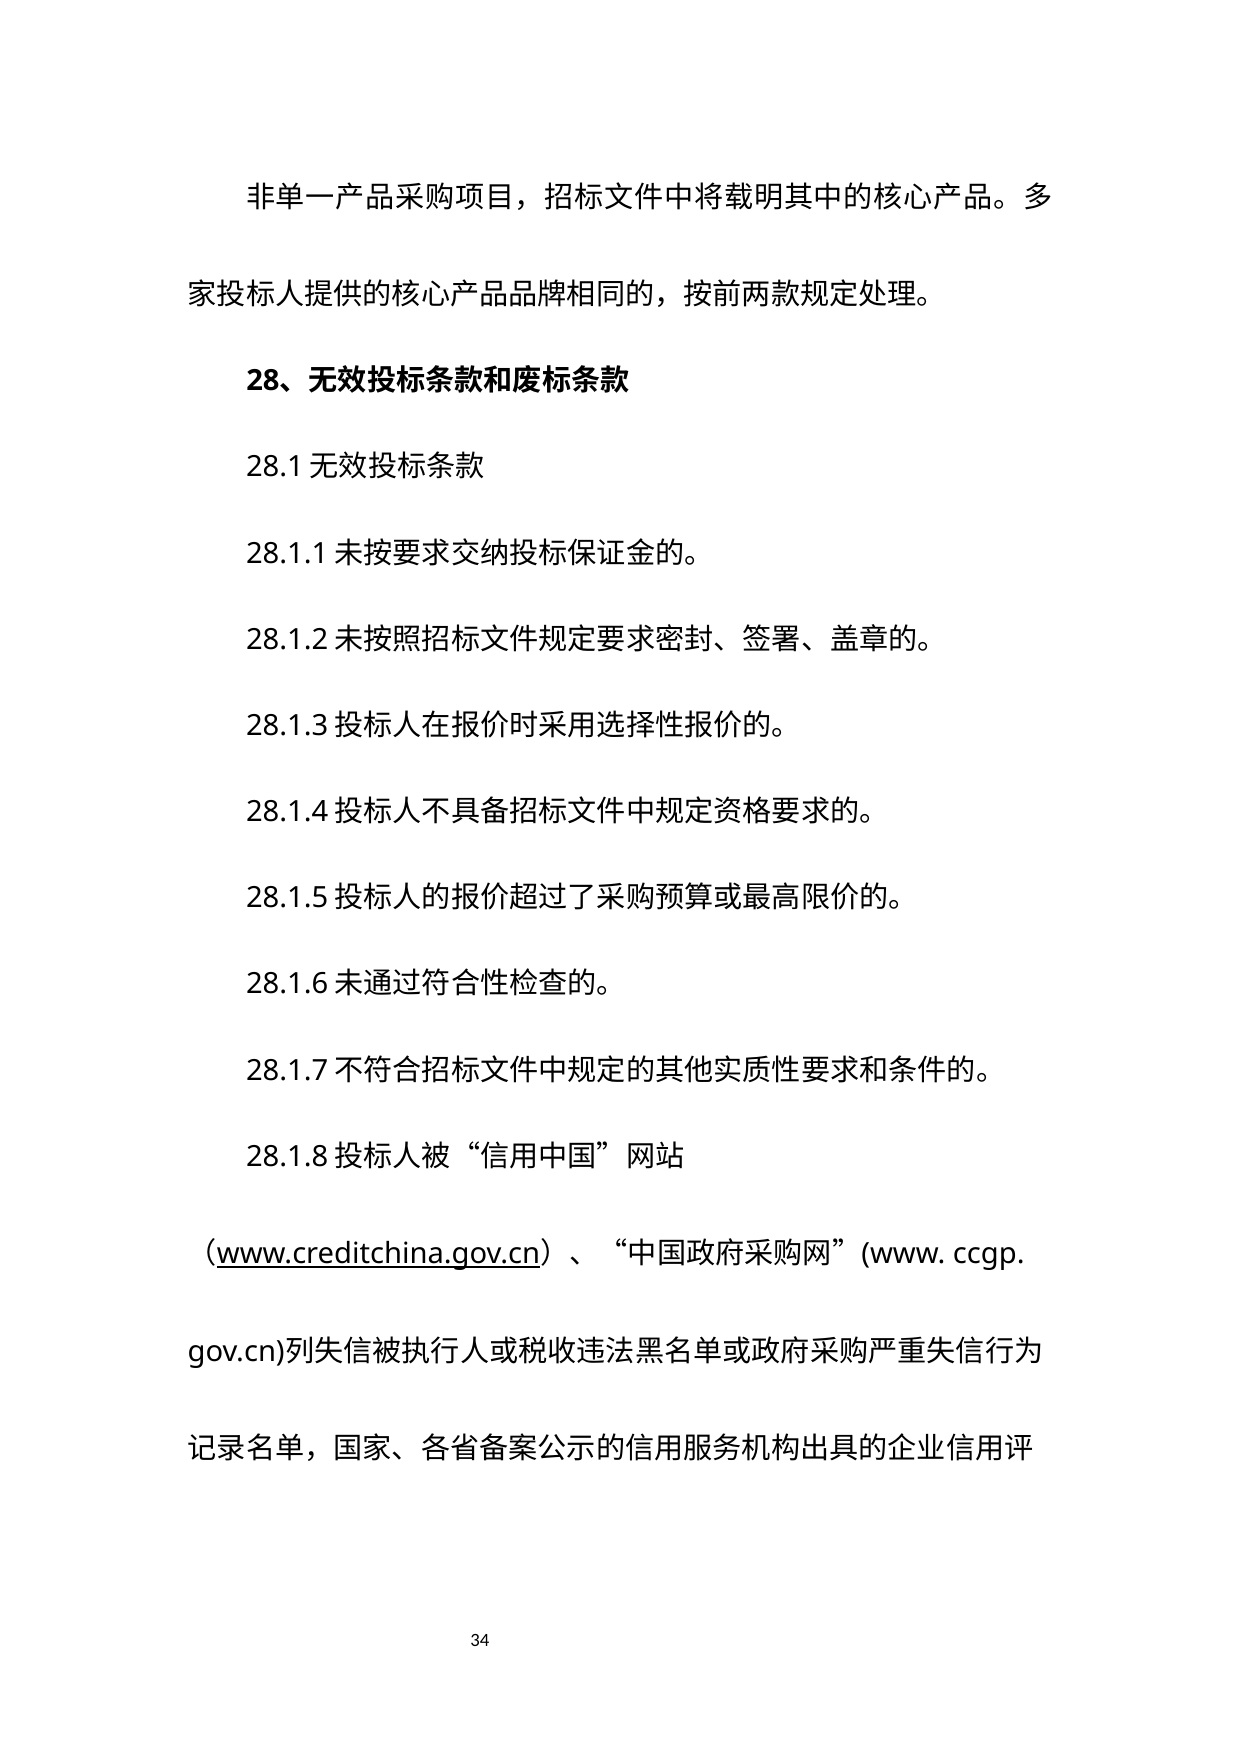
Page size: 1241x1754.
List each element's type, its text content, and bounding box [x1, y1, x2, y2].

text 28.1.3投标人在报价时采用选择性报价的。 [187, 690, 1053, 755]
text 28、无效投标条款和废标条款 [187, 346, 1053, 411]
text 28.1.4投标人不具备招标文件中规定资格要求的。 [187, 776, 1053, 841]
text 28.1.2未按照招标文件规定要求密封、签署、盖章的。 [187, 604, 1053, 669]
text 非单一产品采购项目，招标文件中将载明其中的核心产品。多家投标人提供的核心产品品牌相同的，按前两款规定处理。 [187, 162, 1053, 324]
text 28.1.6未通过符合性检查的。 [187, 949, 1053, 1014]
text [187, 1121, 1053, 1478]
text 28.1.1未按要求交纳投标保证金的。 [187, 518, 1053, 583]
text 28.1无效投标条款 [187, 432, 1053, 497]
text 28.1.7不符合招标文件中规定的其他实质性要求和条件的。 [187, 1035, 1053, 1100]
text 28.1.5投标人的报价超过了采购预算或最高限价的。 [187, 862, 1053, 927]
